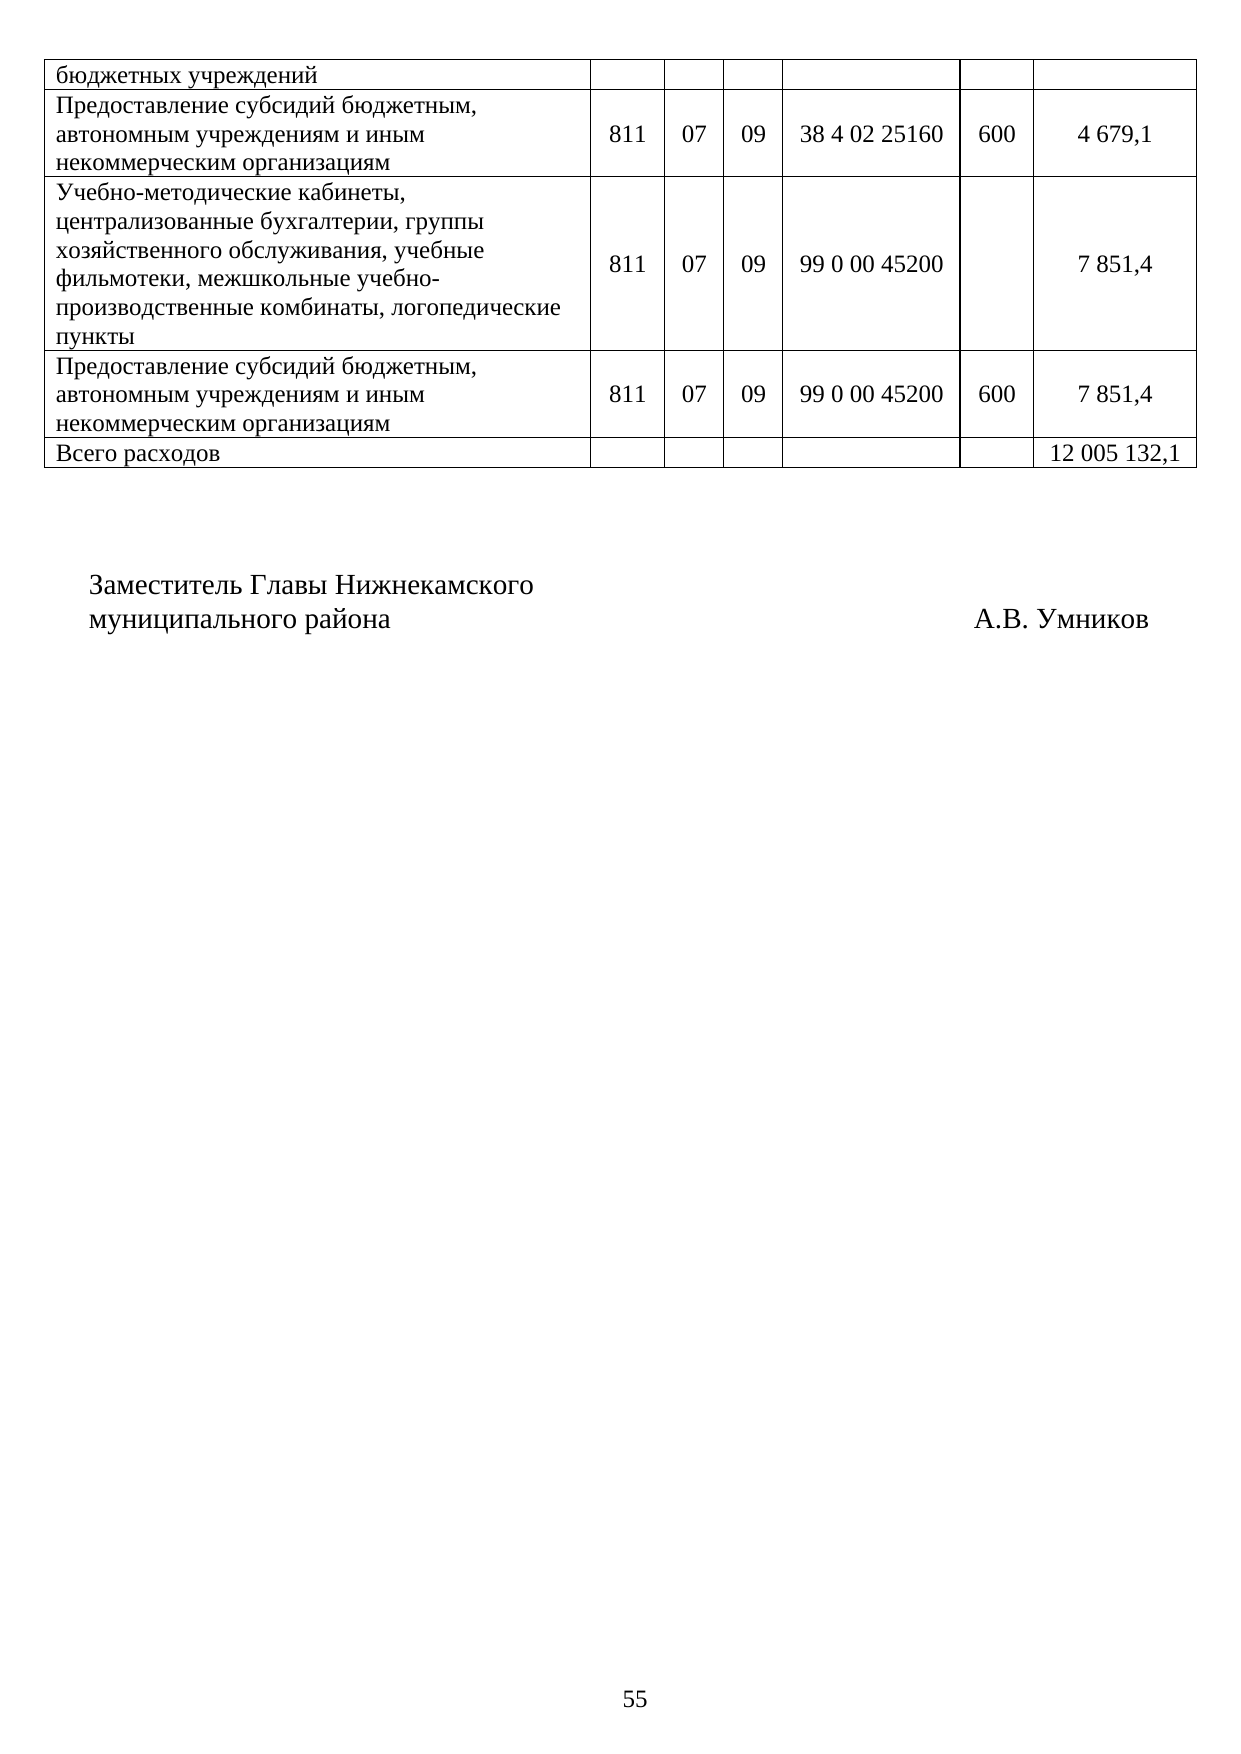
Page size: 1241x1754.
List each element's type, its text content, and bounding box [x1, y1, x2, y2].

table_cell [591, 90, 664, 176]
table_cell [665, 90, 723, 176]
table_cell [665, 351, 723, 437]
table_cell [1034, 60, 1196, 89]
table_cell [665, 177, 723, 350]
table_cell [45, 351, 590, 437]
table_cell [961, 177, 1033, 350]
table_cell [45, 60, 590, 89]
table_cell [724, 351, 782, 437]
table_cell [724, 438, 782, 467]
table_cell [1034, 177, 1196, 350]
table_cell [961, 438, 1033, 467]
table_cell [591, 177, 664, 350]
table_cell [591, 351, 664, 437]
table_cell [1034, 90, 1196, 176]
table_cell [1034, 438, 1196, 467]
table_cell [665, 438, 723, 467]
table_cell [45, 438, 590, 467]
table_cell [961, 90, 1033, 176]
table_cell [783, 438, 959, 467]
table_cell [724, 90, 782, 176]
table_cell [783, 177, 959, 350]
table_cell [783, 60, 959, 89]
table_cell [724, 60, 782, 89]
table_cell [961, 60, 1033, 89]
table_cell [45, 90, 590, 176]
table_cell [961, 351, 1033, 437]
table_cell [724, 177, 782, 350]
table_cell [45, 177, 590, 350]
text муниципального района А.В. Умников [89, 601, 1181, 634]
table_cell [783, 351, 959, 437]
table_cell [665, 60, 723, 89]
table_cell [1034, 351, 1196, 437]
text Заместитель Главы Нижнекамского [89, 567, 1181, 601]
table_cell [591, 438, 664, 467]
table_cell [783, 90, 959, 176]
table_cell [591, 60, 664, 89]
